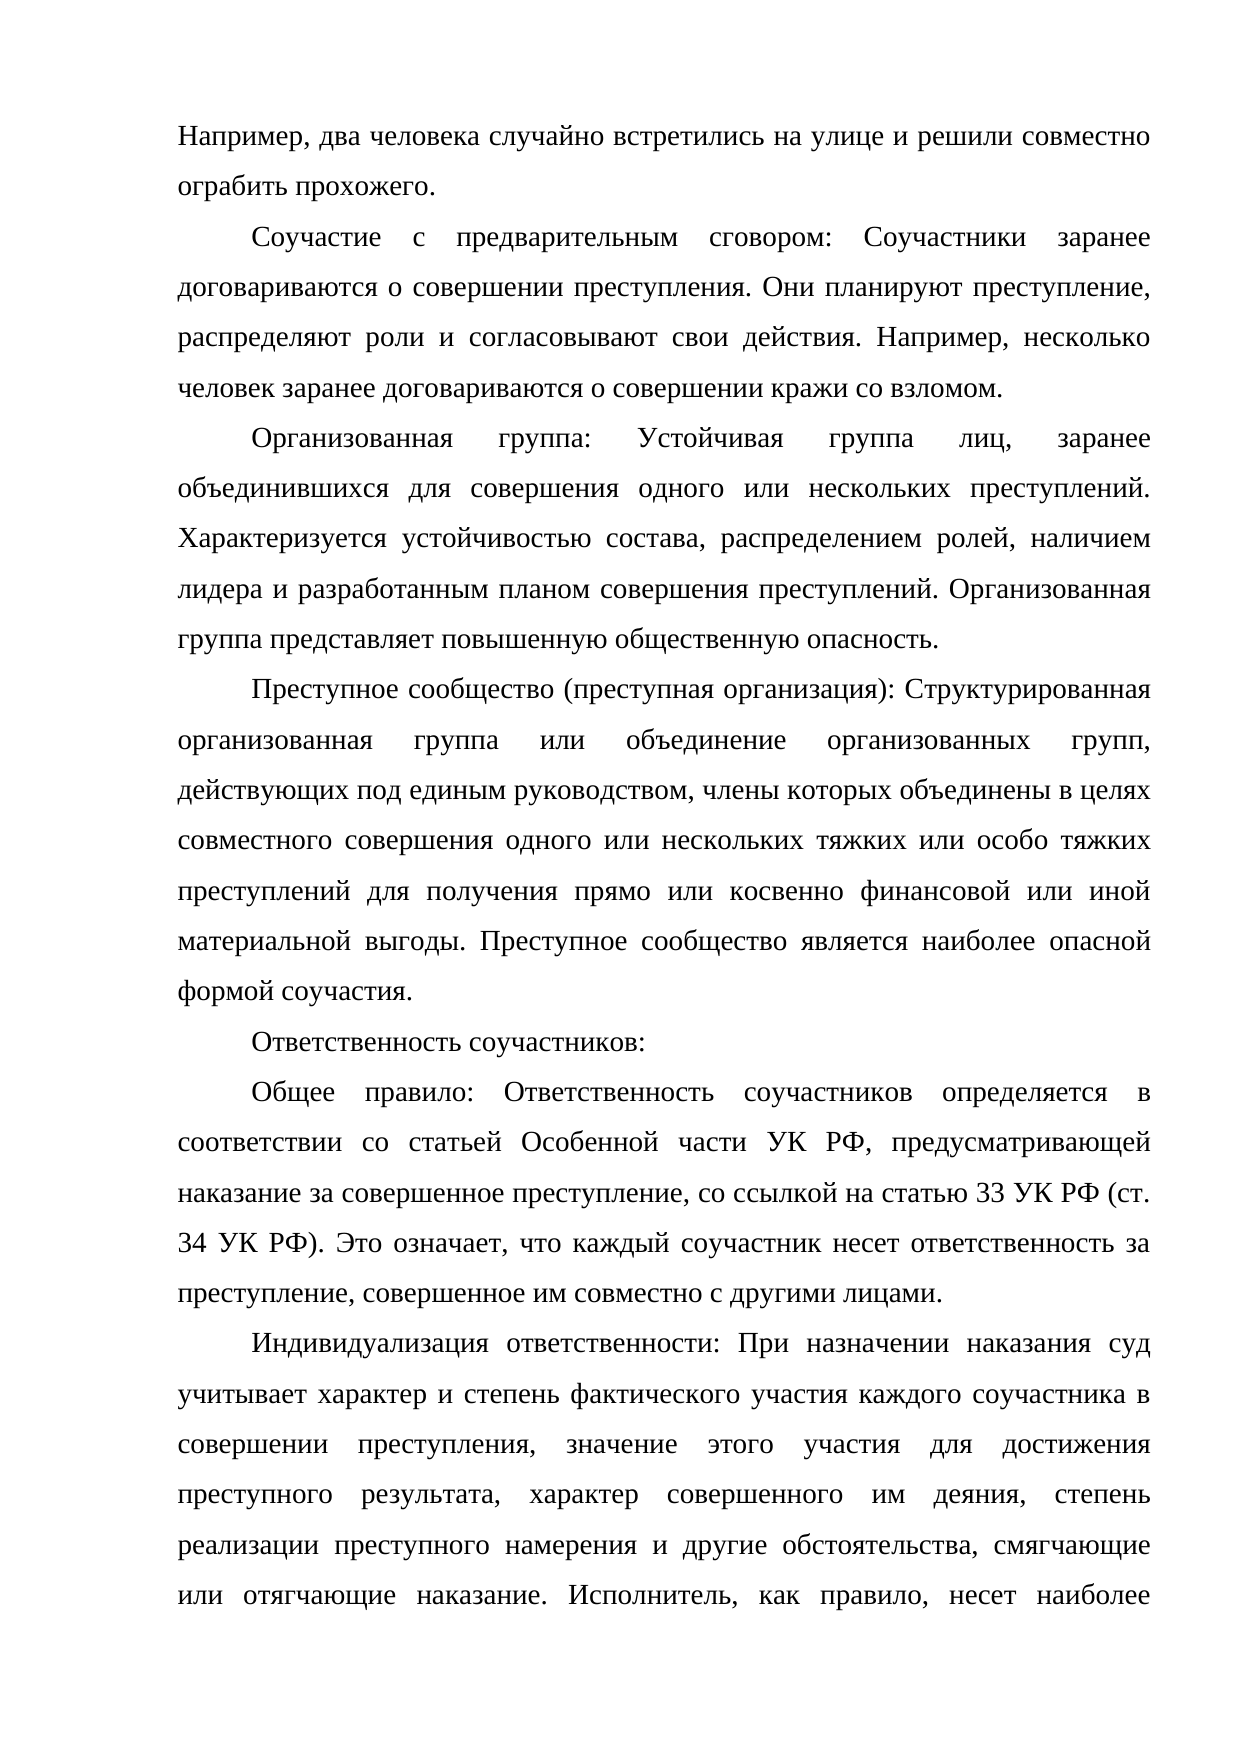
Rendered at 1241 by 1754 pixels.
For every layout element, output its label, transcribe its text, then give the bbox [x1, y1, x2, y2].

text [177, 1326, 1152, 1611]
text Преступное сообщество (преступная организация): Структурированная организованная группа или объединение организованных групп, действующих под единым руководством, члены которых объединены в целях совместного совершения одного или нескольких тяжких или особо тяжких преступлений для получения прямо или косвенно финансовой или иной материальной выгоды. Преступное сообщество является наиболее опасной формой соучастия. [177, 672, 1152, 1007]
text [177, 118, 1152, 202]
text Ответственность соучастников: [177, 1024, 1152, 1057]
text Общее правило: Ответственность соучастников определяется в соответствии со статьей Особенной части УК РФ, предусматривающей наказание за совершенное преступление, со ссылкой на статью 33 УК РФ (ст. 34 УК РФ). Это означает, что каждый соучастник несет ответственность за преступление, совершенное им совместно с другими лицами. [177, 1074, 1152, 1309]
text Организованная группа: Устойчивая группа лиц, заранее объединившихся для совершения одного или нескольких преступлений. Характеризуется устойчивостью состава, распределением ролей, наличием лидера и разработанным планом совершения преступлений. Организованная группа представляет повышенную общественную опасность. [177, 420, 1152, 655]
text Соучастие с предварительным сговором: Соучастники заранее договариваются о совершении преступления. Они планируют преступление, распределяют роли и согласовывают свои действия. Например, несколько человек заранее договариваются о совершении кражи со взломом. [177, 219, 1152, 403]
